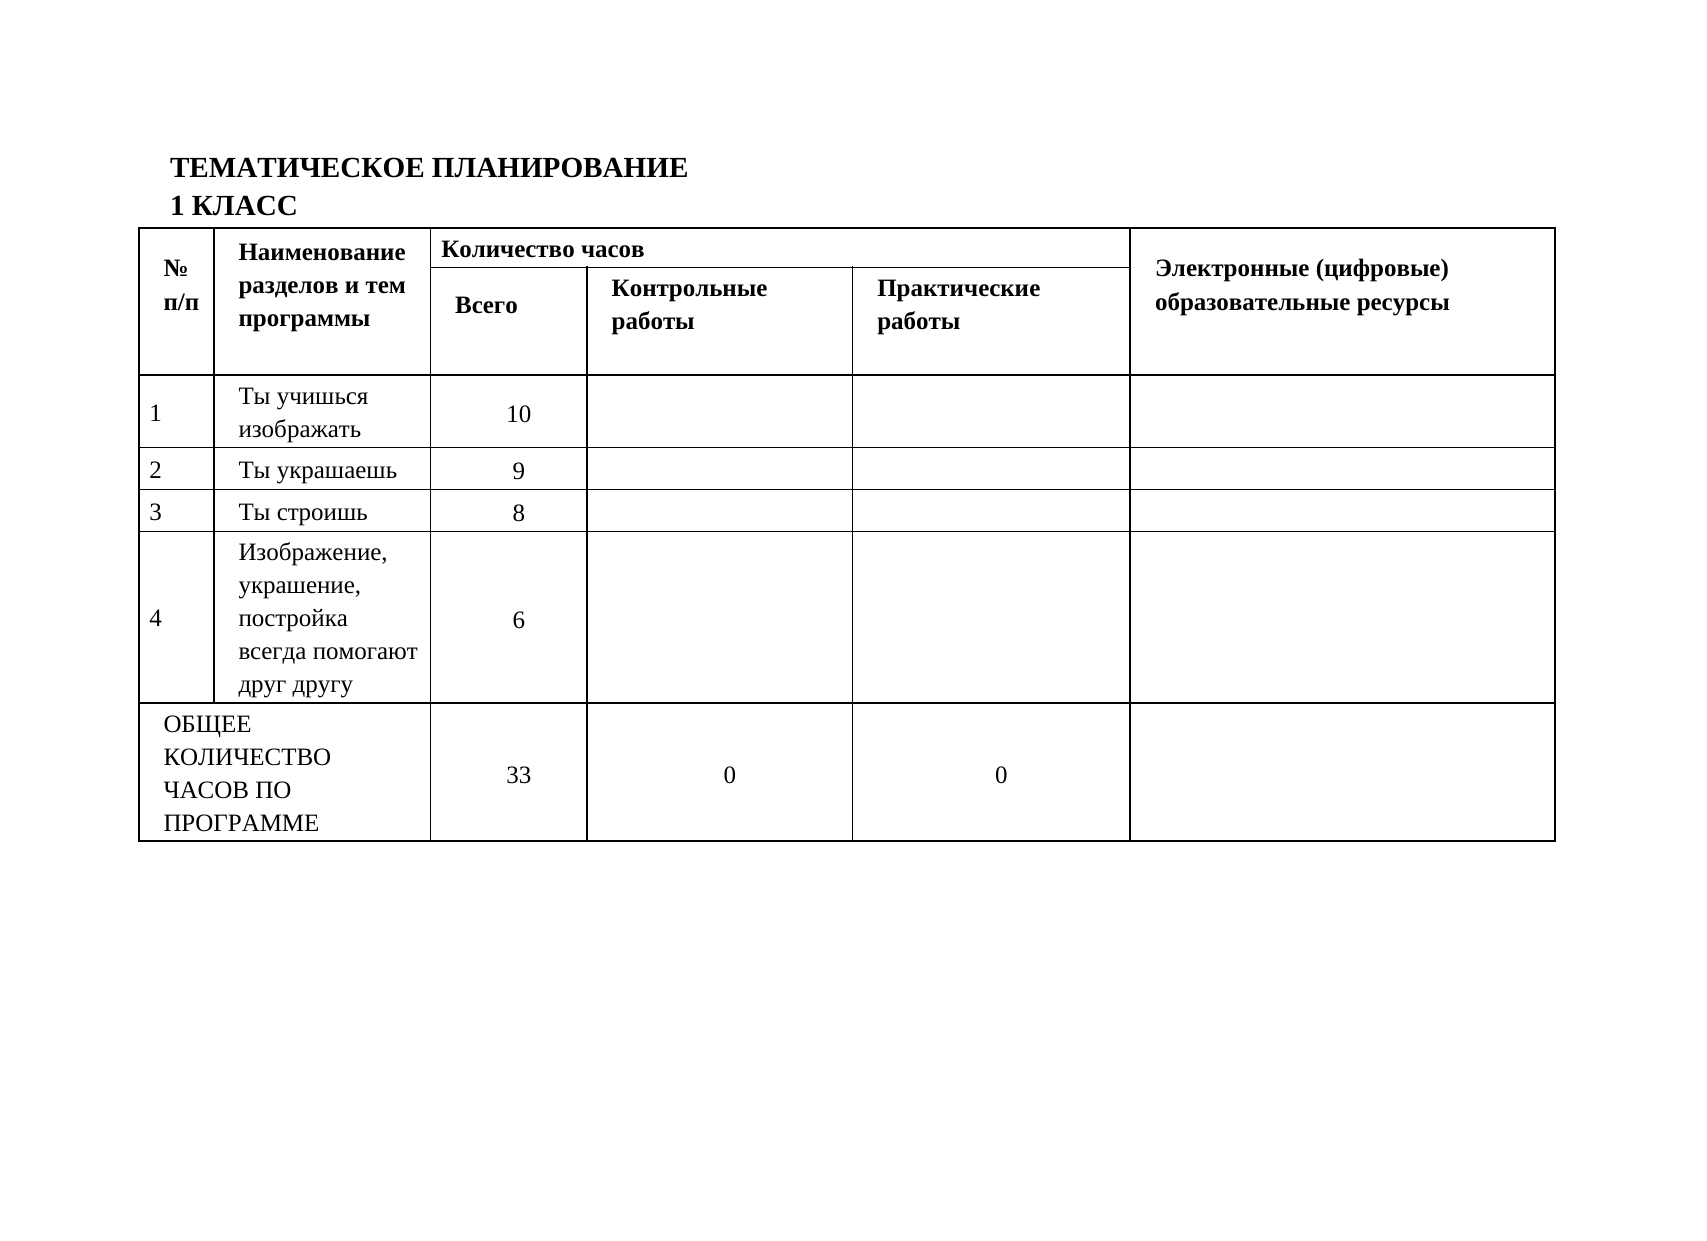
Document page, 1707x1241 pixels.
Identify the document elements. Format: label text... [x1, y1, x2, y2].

table_cell 9 [431, 448, 586, 489]
table_cell Контрольные работы [588, 268, 852, 374]
table_cell [1131, 490, 1554, 531]
table_cell Ты учишься изображать [215, 376, 430, 447]
table_cell [853, 532, 1129, 702]
table_cell 1 [140, 376, 213, 447]
text ТЕМАТИЧЕСКОЕ ПЛАНИРОВАНИЕ [162, 150, 1557, 183]
table_cell Ты строишь [215, 490, 430, 531]
table_cell 10 [431, 376, 586, 447]
table_cell 3 [140, 490, 213, 531]
table_cell 33 [431, 704, 586, 840]
text 1 КЛАСС [162, 188, 1557, 222]
table_cell Всего [431, 268, 586, 374]
table_cell [588, 490, 852, 531]
table_cell 0 [588, 704, 852, 840]
table_cell 0 [853, 704, 1129, 840]
table_cell [853, 376, 1129, 447]
table_cell [588, 532, 852, 702]
table_cell ОБЩЕЕ КОЛИЧЕСТВО ЧАСОВ ПО ПРОГРАММЕ [140, 704, 430, 840]
table_cell Изображение, украшение, постройка всегда помогают друг другу [215, 532, 430, 702]
table_cell 4 [140, 532, 213, 702]
table_cell [853, 448, 1129, 489]
table_cell [588, 376, 852, 447]
table_header Количество часов [431, 229, 1129, 266]
table_cell Практические работы [853, 268, 1129, 374]
table_header Электронные (цифровые) образовательные ресурсы [1131, 229, 1554, 374]
table_cell 2 [140, 448, 213, 489]
table_cell [588, 448, 852, 489]
table_cell Ты украшаешь [215, 448, 430, 489]
table_cell 6 [431, 532, 586, 702]
table_cell [1131, 448, 1554, 489]
table_header Наименование разделов и тем программы [215, 229, 430, 374]
table_cell [1131, 704, 1554, 840]
table_cell 8 [431, 490, 586, 531]
table_cell [1131, 532, 1554, 702]
table_cell [853, 490, 1129, 531]
table_cell [1131, 376, 1554, 447]
table_header № п/п [140, 229, 213, 374]
